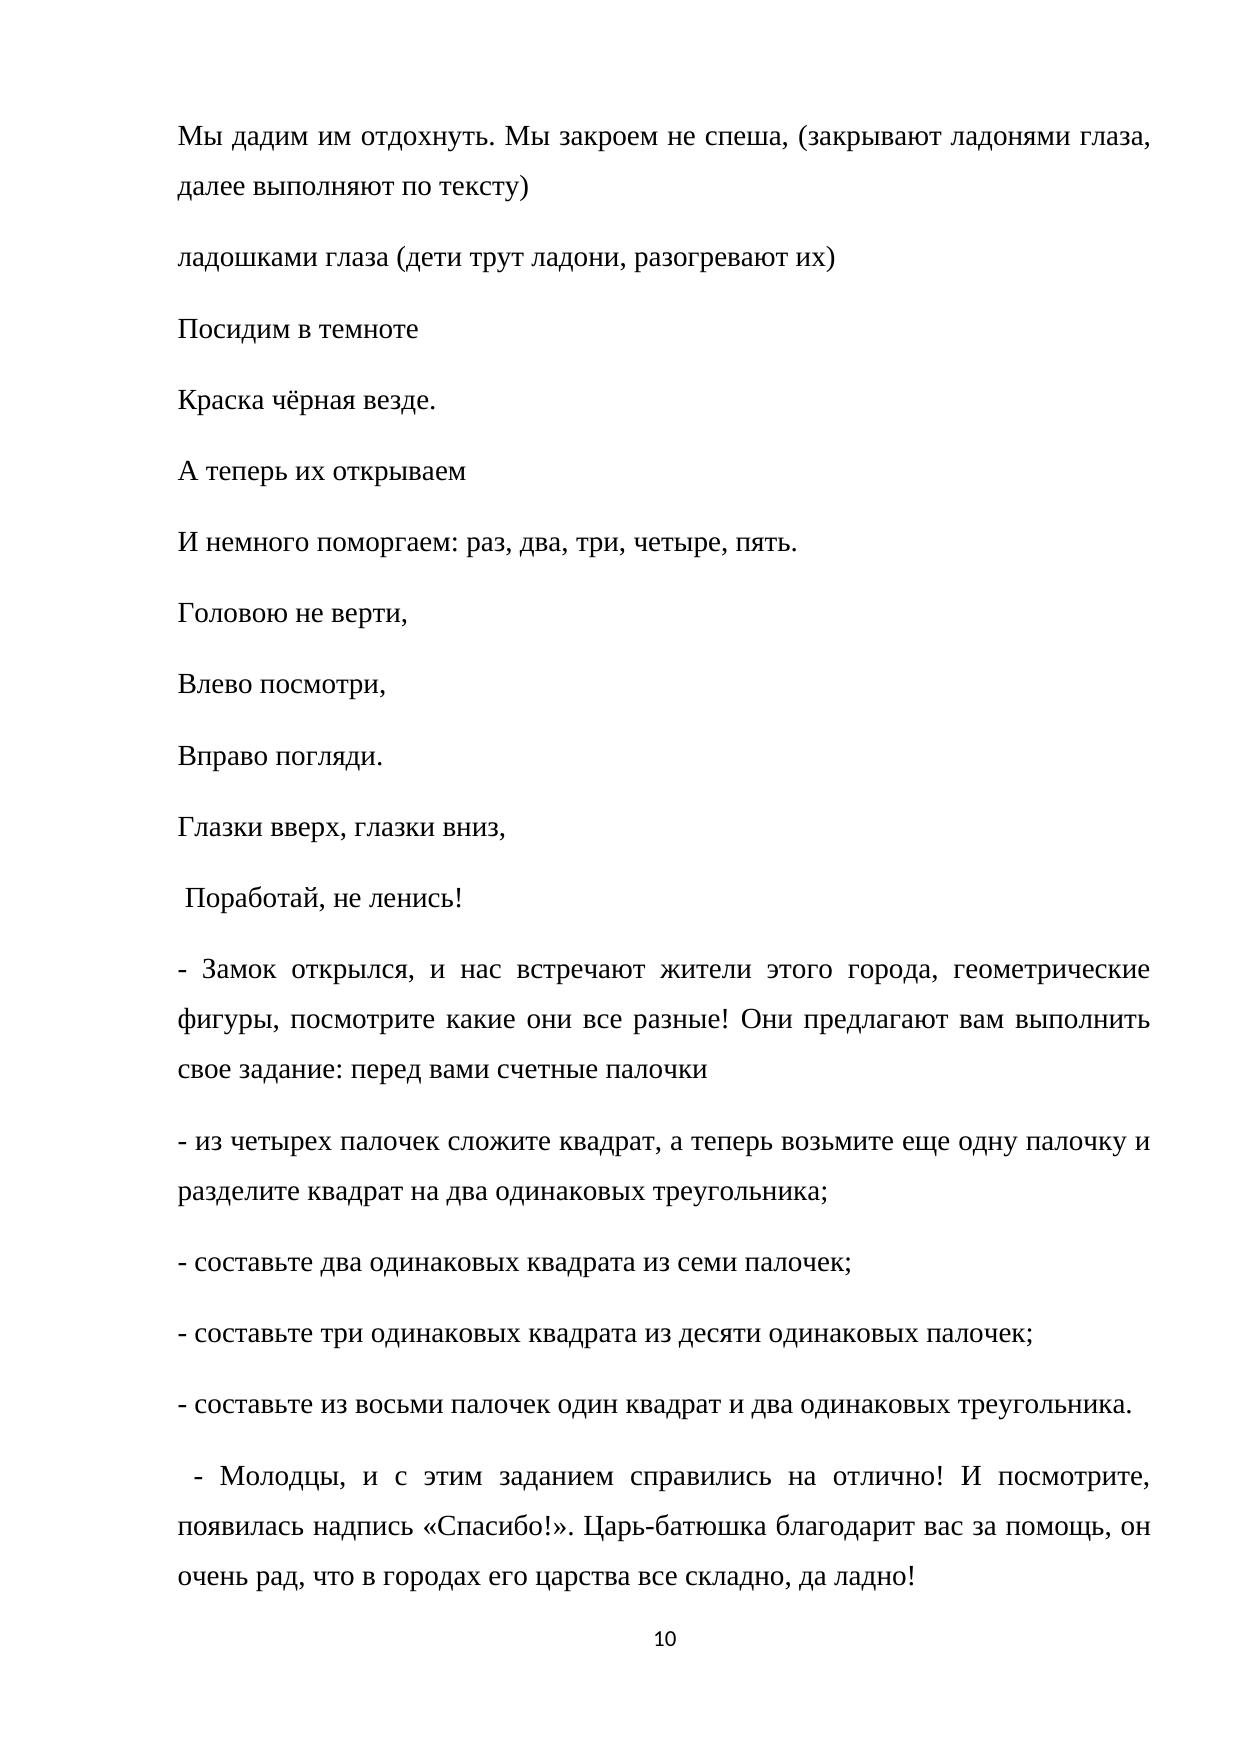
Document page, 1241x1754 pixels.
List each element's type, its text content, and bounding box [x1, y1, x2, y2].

text Посидим в темноте [177, 311, 1152, 344]
text Головою не верти, [177, 595, 1152, 629]
text - составьте три одинаковых квадрата из десяти одинаковых палочек; [177, 1315, 1152, 1349]
text Глазки вверх, глазки вниз, [177, 809, 1152, 842]
text И немного поморгаем: раз, два, три, четыре, пять. [177, 524, 1152, 558]
text Вправо погляди. [177, 738, 1152, 771]
text ладошками глаза (дети трут ладони, разогревают их) [177, 239, 1152, 273]
text А теперь их открываем [177, 453, 1152, 487]
text Влево посмотри, [177, 666, 1152, 700]
text Поработай, не ленись! [177, 880, 1152, 913]
text - составьте из восьми палочек один квадрат и два одинаковых треугольника. [177, 1387, 1152, 1420]
text - из четырех палочек сложите квадрат, а теперь возьмите еще одну палочку и разделите квадрат на два одинаковых треугольника; [177, 1123, 1152, 1207]
text Краска чёрная везде. [177, 382, 1152, 415]
text - Молодцы, и с этим заданием справились на отлично! И посмотрите, появилась надпись «Спасибо!». Царь-батюшка благодарит вас за помощь, он очень рад, что в городах его царства все складно, да ладно! [177, 1458, 1152, 1592]
text - Замок открылся, и нас встречают жители этого города, геометрические фигуры, посмотрите какие они все разные! Они предлагают вам выполнить свое задание: перед вами счетные палочки [177, 951, 1152, 1085]
text Мы дадим им отдохнуть. Мы закроем не спеша, (закрывают ладонями глаза, далее выполняют по тексту) [177, 118, 1152, 202]
text - составьте два одинаковых квадрата из семи палочек; [177, 1244, 1152, 1278]
